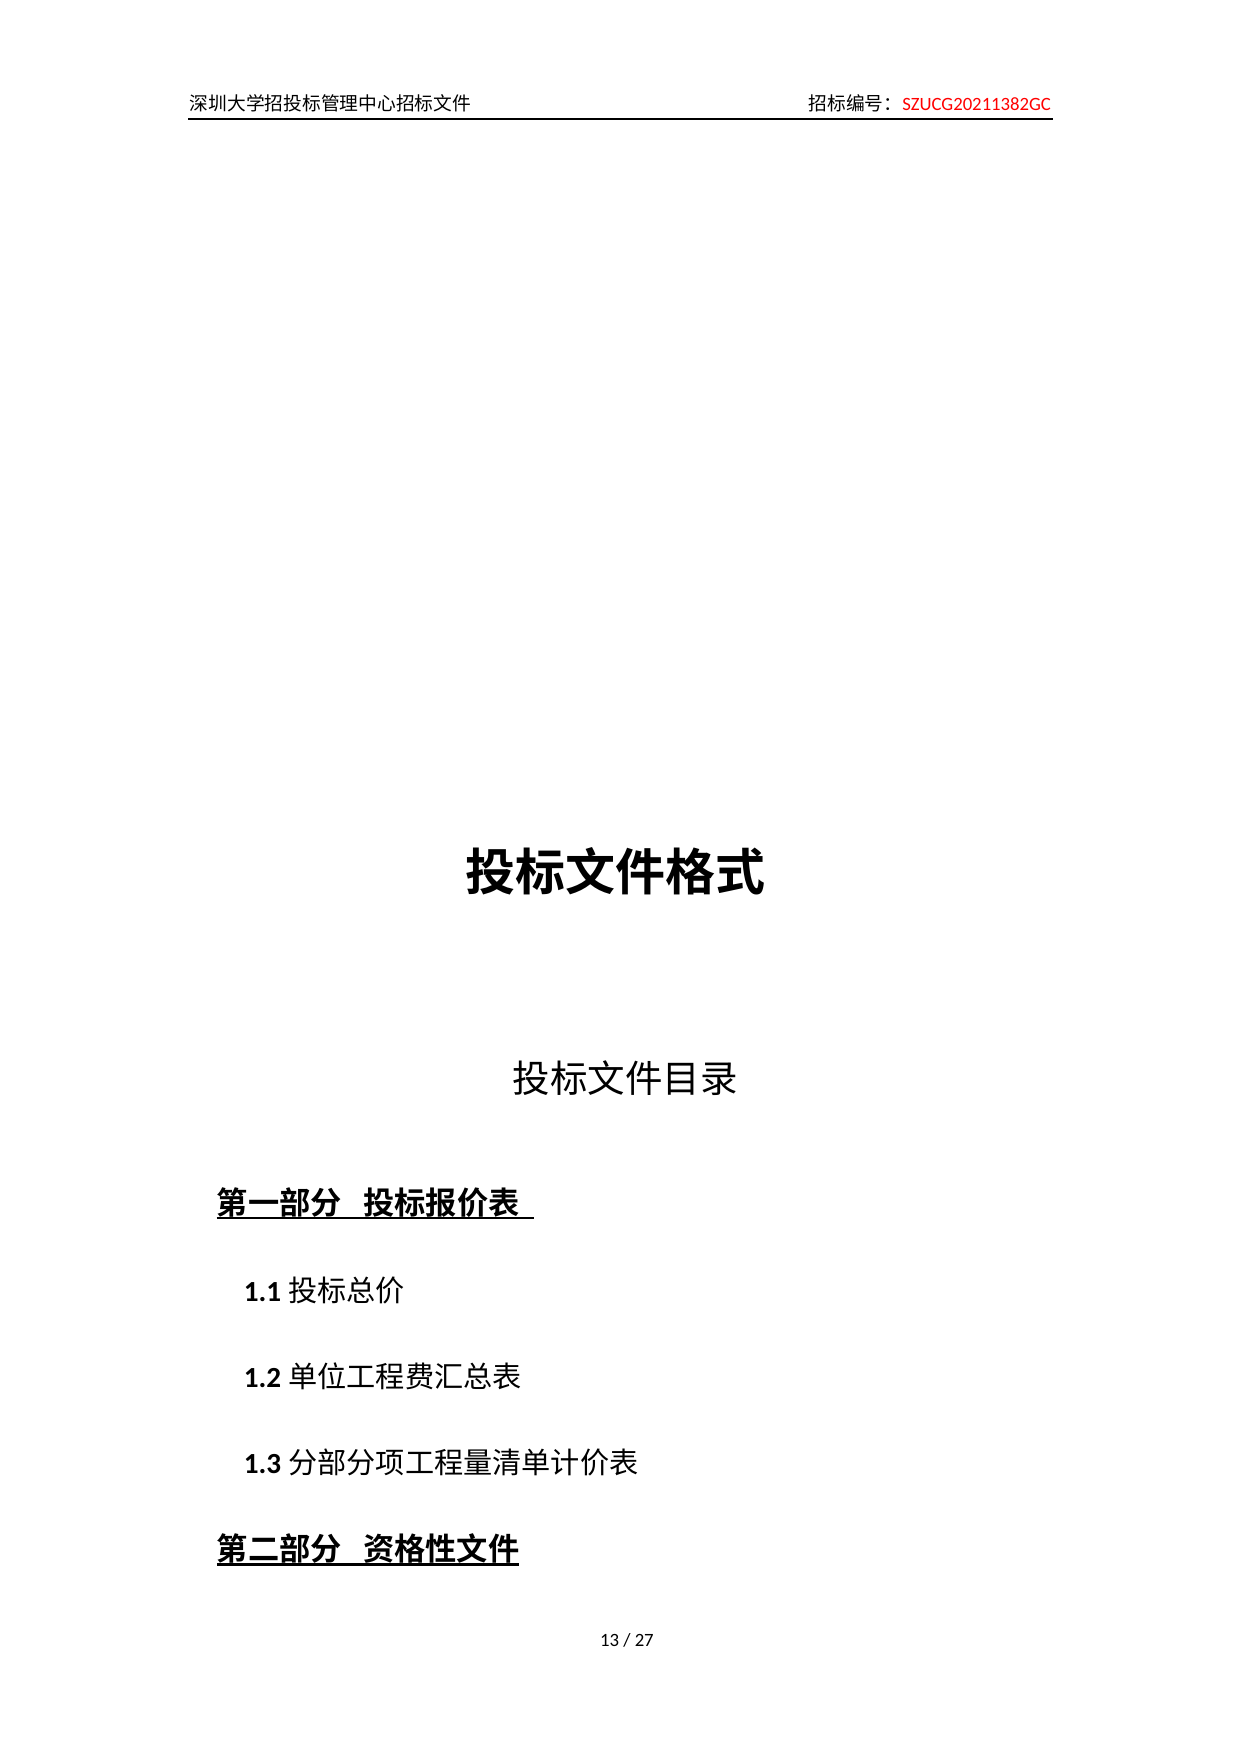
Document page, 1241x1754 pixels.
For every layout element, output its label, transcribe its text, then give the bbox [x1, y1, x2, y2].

list 投标总价 [244, 1256, 1053, 1321]
list 分部分项工程量清单计价表 [244, 1428, 1053, 1493]
text 第二部分 资格性文件 [187, 1514, 1053, 1579]
text 投标文件目录 [187, 1044, 1062, 1109]
list 单位工程费汇总表 [244, 1342, 1053, 1407]
text 投标文件格式 [187, 820, 1044, 917]
text 第一部分 投标报价表 [187, 1168, 1053, 1233]
